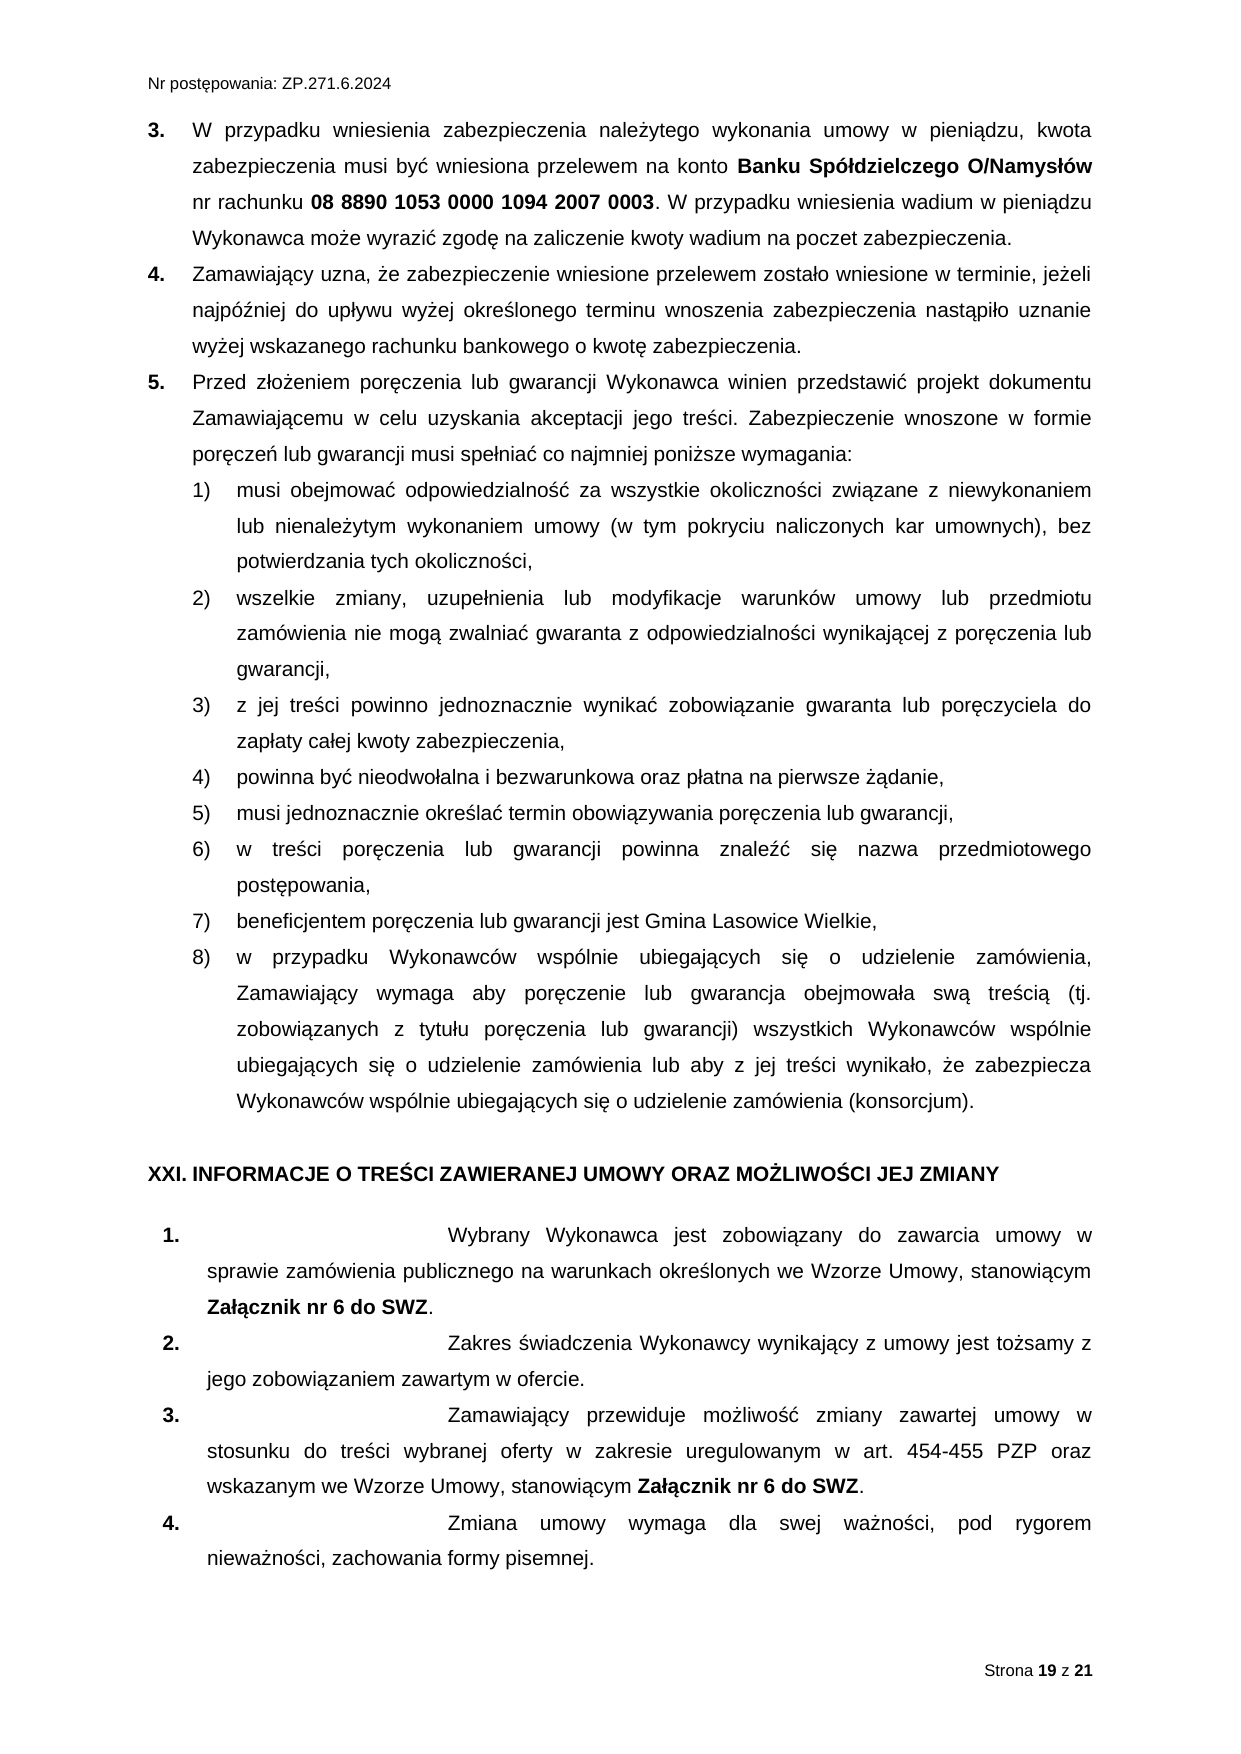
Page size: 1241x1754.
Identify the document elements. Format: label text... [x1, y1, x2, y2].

list Zamawiający uzna, że zabezpieczenie wniesione przelewem zostało wniesione w terminie, jeżeli najpóźniej do upływu wyżej określonego terminu wnoszenia zabezpieczenia nastąpiło uznanie wyżej wskazanego rachunku bankowego o kwotę zabezpieczenia. [148, 262, 1092, 358]
list powinna być nieodwołalna i bezwarunkowa oraz płatna na pierwsze żądanie, [192, 765, 1092, 789]
list w przypadku Wykonawców wspólnie ubiegających się o udzielenie zamówienia, Zamawiający wymaga aby poręczenie lub gwarancja obejmowała swą treścią (tj. zobowiązanych z tytułu poręczenia lub gwarancji) wszystkich Wykonawców wspólnie ubiegających się o udzielenie zamówienia lub aby z jej treści wynikało, że zabezpiecza Wykonawców wspólnie ubiegających się o udzielenie zamówienia (konsorcjum). [192, 945, 1092, 1112]
list z jej treści powinno jednoznacznie wynikać zobowiązanie gwaranta lub poręczyciela do zapłaty całej kwoty zabezpieczenia, [192, 693, 1092, 753]
list beneficjentem poręczenia lub gwarancji jest Gmina Lasowice Wielkie, [192, 909, 1092, 933]
list wszelkie zmiany, uzupełnienia lub modyfikacje warunków umowy lub przedmiotu zamówienia nie mogą zwalniać gwaranta z odpowiedzialności wynikającej z poręczenia lub gwarancji, [192, 585, 1092, 681]
list w treści poręczenia lub gwarancji powinna znaleźć się nazwa przedmiotowego postępowania, [192, 837, 1092, 897]
list Zamawiający przewiduje możliwość zmiany zawartej umowy w stosunku do treści wybranej oferty w zakresie uregulowanym w art. 454-455 PZP oraz wskazanym we Wzorze Umowy, stanowiącym Załącznik nr 6 do SWZ. [162, 1402, 1092, 1498]
list W przypadku wniesienia zabezpieczenia należytego wykonania umowy w pieniądzu, kwota zabezpieczenia musi być wniesiona przelewem na konto Banku Spółdzielczego O/Namysłów nr rachunku 08 8890 1053 0000 1094 2007 0003. W przypadku wniesienia wadium w pieniądzu Wykonawca może wyrazić zgodę na zaliczenie kwoty wadium na poczet zabezpieczenia. [148, 118, 1092, 250]
list Przed złożeniem poręczenia lub gwarancji Wykonawca winien przedstawić projekt dokumentu Zamawiającemu w celu uzyskania akceptacji jego treści. Zabezpieczenie wnoszone w formie poręczeń lub gwarancji musi spełniać co najmniej poniższe wymagania: [148, 370, 1092, 466]
list Zakres świadczenia Wykonawcy wynikający z umowy jest tożsamy z jego zobowiązaniem zawartym w ofercie. [162, 1331, 1092, 1391]
list Zmiana umowy wymaga dla swej ważności, pod rygorem nieważności, zachowania formy pisemnej. [162, 1510, 1092, 1570]
list Wybrany Wykonawca jest zobowiązany do zawarcia umowy w sprawie zamówienia publicznego na warunkach określonych we Wzorze Umowy, stanowiącym Załącznik nr 6 do SWZ. [162, 1223, 1092, 1319]
list musi obejmować odpowiedzialność za wszystkie okoliczności związane z niewykonaniem lub nienależytym wykonaniem umowy (w tym pokryciu naliczonych kar umownych), bez potwierdzania tych okoliczności, [192, 477, 1092, 573]
list musi jednoznacznie określać termin obowiązywania poręczenia lub gwarancji, [192, 801, 1092, 825]
list INFORMACJE O TREŚCI ZAWIERANEJ UMOWY ORAZ MOŻLIWOŚCI JEJ ZMIANY [148, 1162, 1090, 1186]
